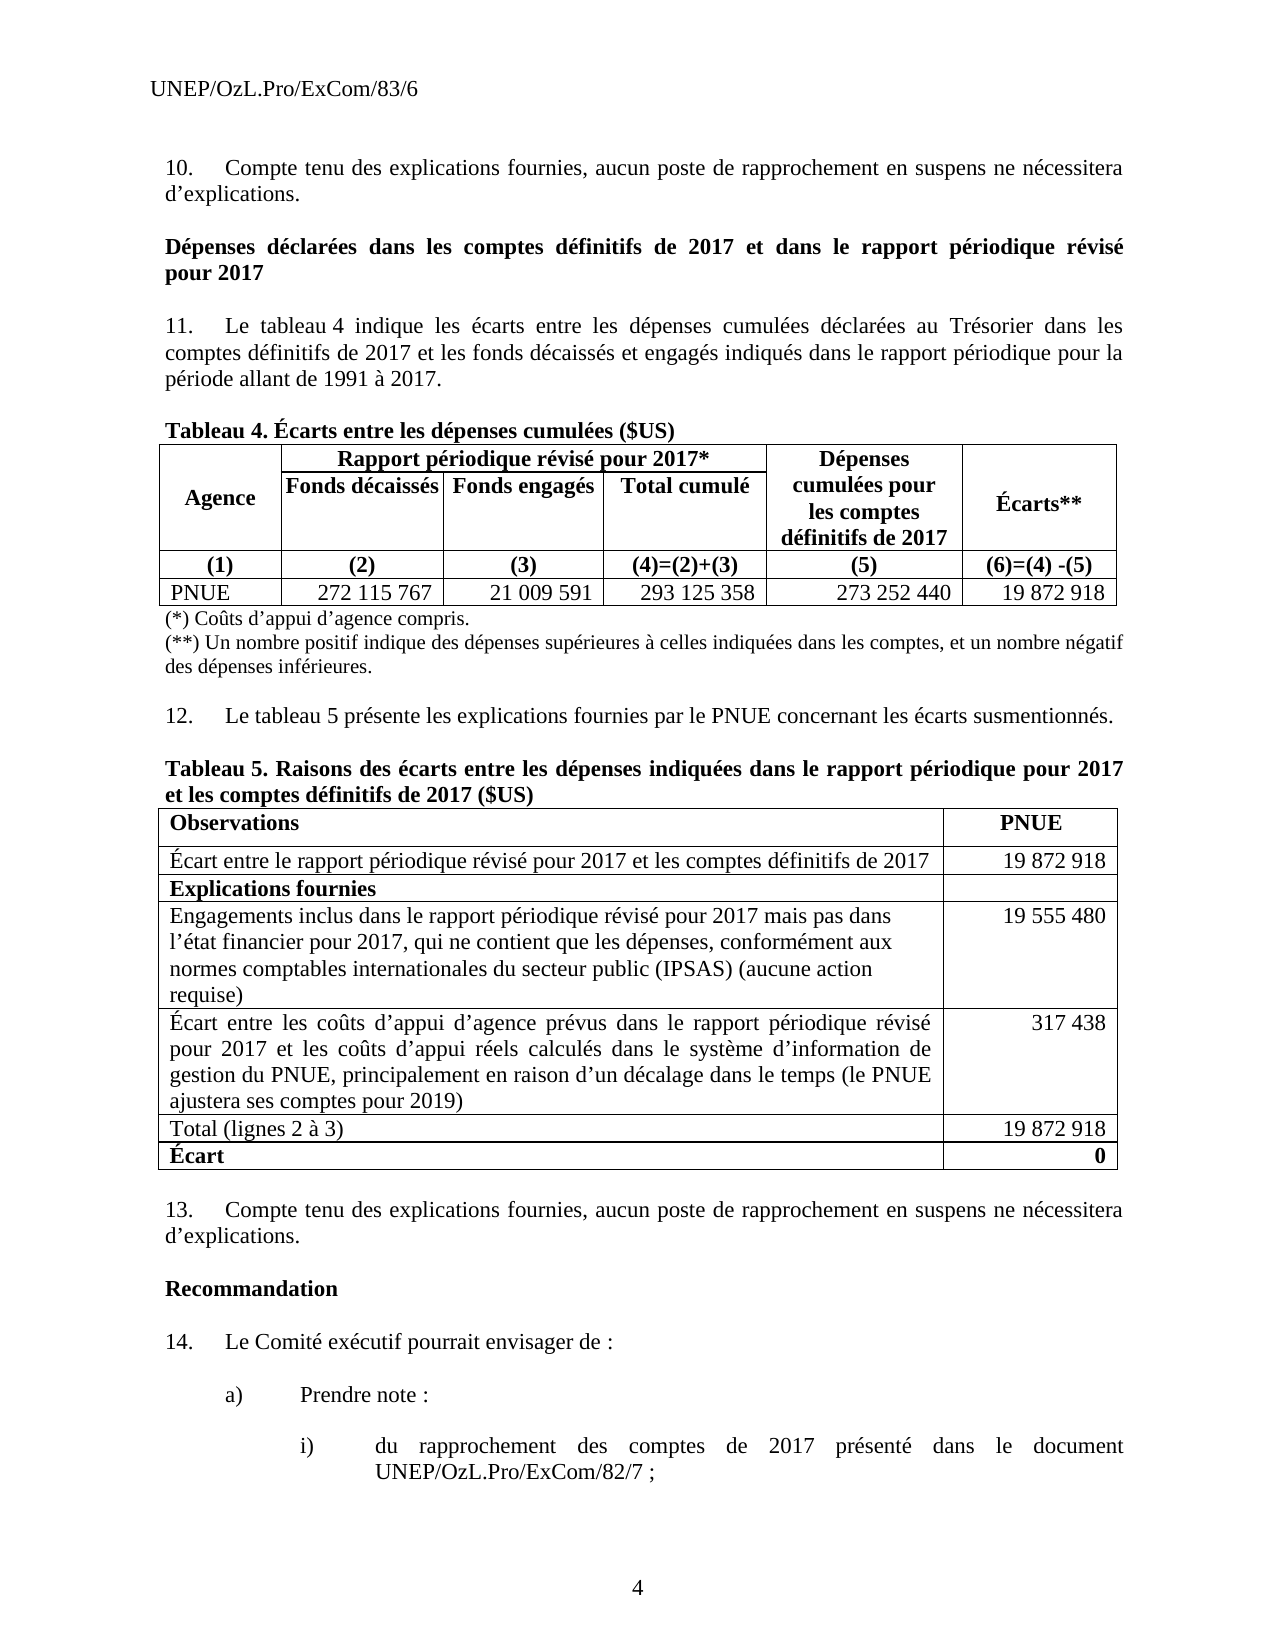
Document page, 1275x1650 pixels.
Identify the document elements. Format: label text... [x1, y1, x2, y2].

subtitle Prendre note : [225, 1381, 1125, 1407]
table_cell 272 115 767 [282, 579, 443, 605]
table_cell [944, 875, 1117, 901]
table_cell 293 125 358 [604, 579, 766, 605]
table_cell PNUE [160, 579, 281, 605]
table_cell 273 252 440 [767, 579, 962, 605]
table_cell (6)=(4) -(5) [963, 551, 1116, 578]
table_cell Total cumulé [604, 473, 766, 550]
table_header Dépenses cumulées pour les comptes définitifs de 2017 [767, 445, 962, 550]
table_header PNUE [944, 809, 1117, 846]
table_cell Explications fournies [159, 875, 943, 901]
table_cell Écart [159, 1143, 943, 1169]
table_cell Écart entre le rapport périodique révisé pour 2017 et les comptes définitifs de 2017 [159, 847, 943, 874]
table_cell 19 872 918 [944, 847, 1117, 874]
table_cell (3) [444, 551, 603, 578]
subtitle Le tableau 5 présente les explications fournies par le PNUE concernant les écarts susmentionnés. [165, 702, 1125, 729]
table_header Écarts** [963, 445, 1116, 550]
subtitle Le Comité exécutif pourrait envisager de : [165, 1328, 1125, 1354]
table_cell 19 555 480 [944, 902, 1117, 1007]
table_cell (1) [160, 551, 281, 578]
subtitle Compte tenu des explications fournies, aucun poste de rapprochement en suspens ne nécessitera d’explications. [165, 154, 1125, 207]
table_cell 19 872 918 [963, 579, 1116, 605]
subtitle du rapprochement des comptes de 2017 présenté dans le document UNEP/OzL.Pro/ExCom/82/7 ; [300, 1432, 1125, 1485]
table_cell 19 872 918 [944, 1115, 1117, 1141]
table_header Observations [159, 809, 943, 846]
table_cell Fonds engagés [444, 473, 603, 550]
subtitle Compte tenu des explications fournies, aucun poste de rapprochement en suspens ne nécessitera d’explications. [165, 1196, 1125, 1249]
subtitle Recommandation [165, 1275, 1125, 1302]
table_cell 21 009 591 [444, 579, 603, 605]
table_cell Fonds décaissés [282, 473, 443, 550]
table_cell (2) [282, 551, 443, 578]
table_header Rapport périodique révisé pour 2017* [282, 445, 766, 471]
text (**) Un nombre positif indique des dépenses supérieures à celles indiquées dans les comptes, et un nombre négatif des dépenses inférieures. [165, 630, 1125, 678]
table_cell (5) [767, 551, 962, 578]
table_cell 0 [944, 1143, 1117, 1169]
table_cell 317 438 [944, 1009, 1117, 1114]
subtitle Le tableau 4 indique les écarts entre les dépenses cumulées déclarées au Trésorier dans les comptes définitifs de 2017 et les fonds décaissés et engagés indiqués dans le rapport périodique pour la période allant de 1991 à 2017. [165, 312, 1125, 391]
text Tableau 5. Raisons des écarts entre les dépenses indiquées dans le rapport périodique pour 2017 et les comptes définitifs de 2017 ($US) [165, 755, 1125, 808]
table_header Agence [160, 445, 281, 550]
text Dépenses déclarées dans les comptes définitifs de 2017 et dans le rapport périodique révisé pour 2017 [165, 233, 1125, 286]
text (*) Coûts d’appui d’agence compris. [165, 606, 1125, 630]
table_cell Total (lignes 2 à 3) [159, 1115, 943, 1141]
table_cell Écart entre les coûts d’appui d’agence prévus dans le rapport périodique révisé pour 2017 et les coûts d’appui réels calculés dans le système d’information de gestion du PNUE, principalement en raison d’un décalage dans le temps (le PNUE ajustera ses comptes pour 2019) [159, 1009, 943, 1114]
text Tableau 4. Écarts entre les dépenses cumulées ($US) [165, 418, 1125, 444]
table_cell (4)=(2)+(3) [604, 551, 766, 578]
table_cell Engagements inclus dans le rapport périodique révisé pour 2017 mais pas dans l’état financier pour 2017, qui ne contient que les dépenses, conformément aux normes comptables internationales du secteur public (IPSAS) (aucune action requise) [159, 902, 943, 1007]
